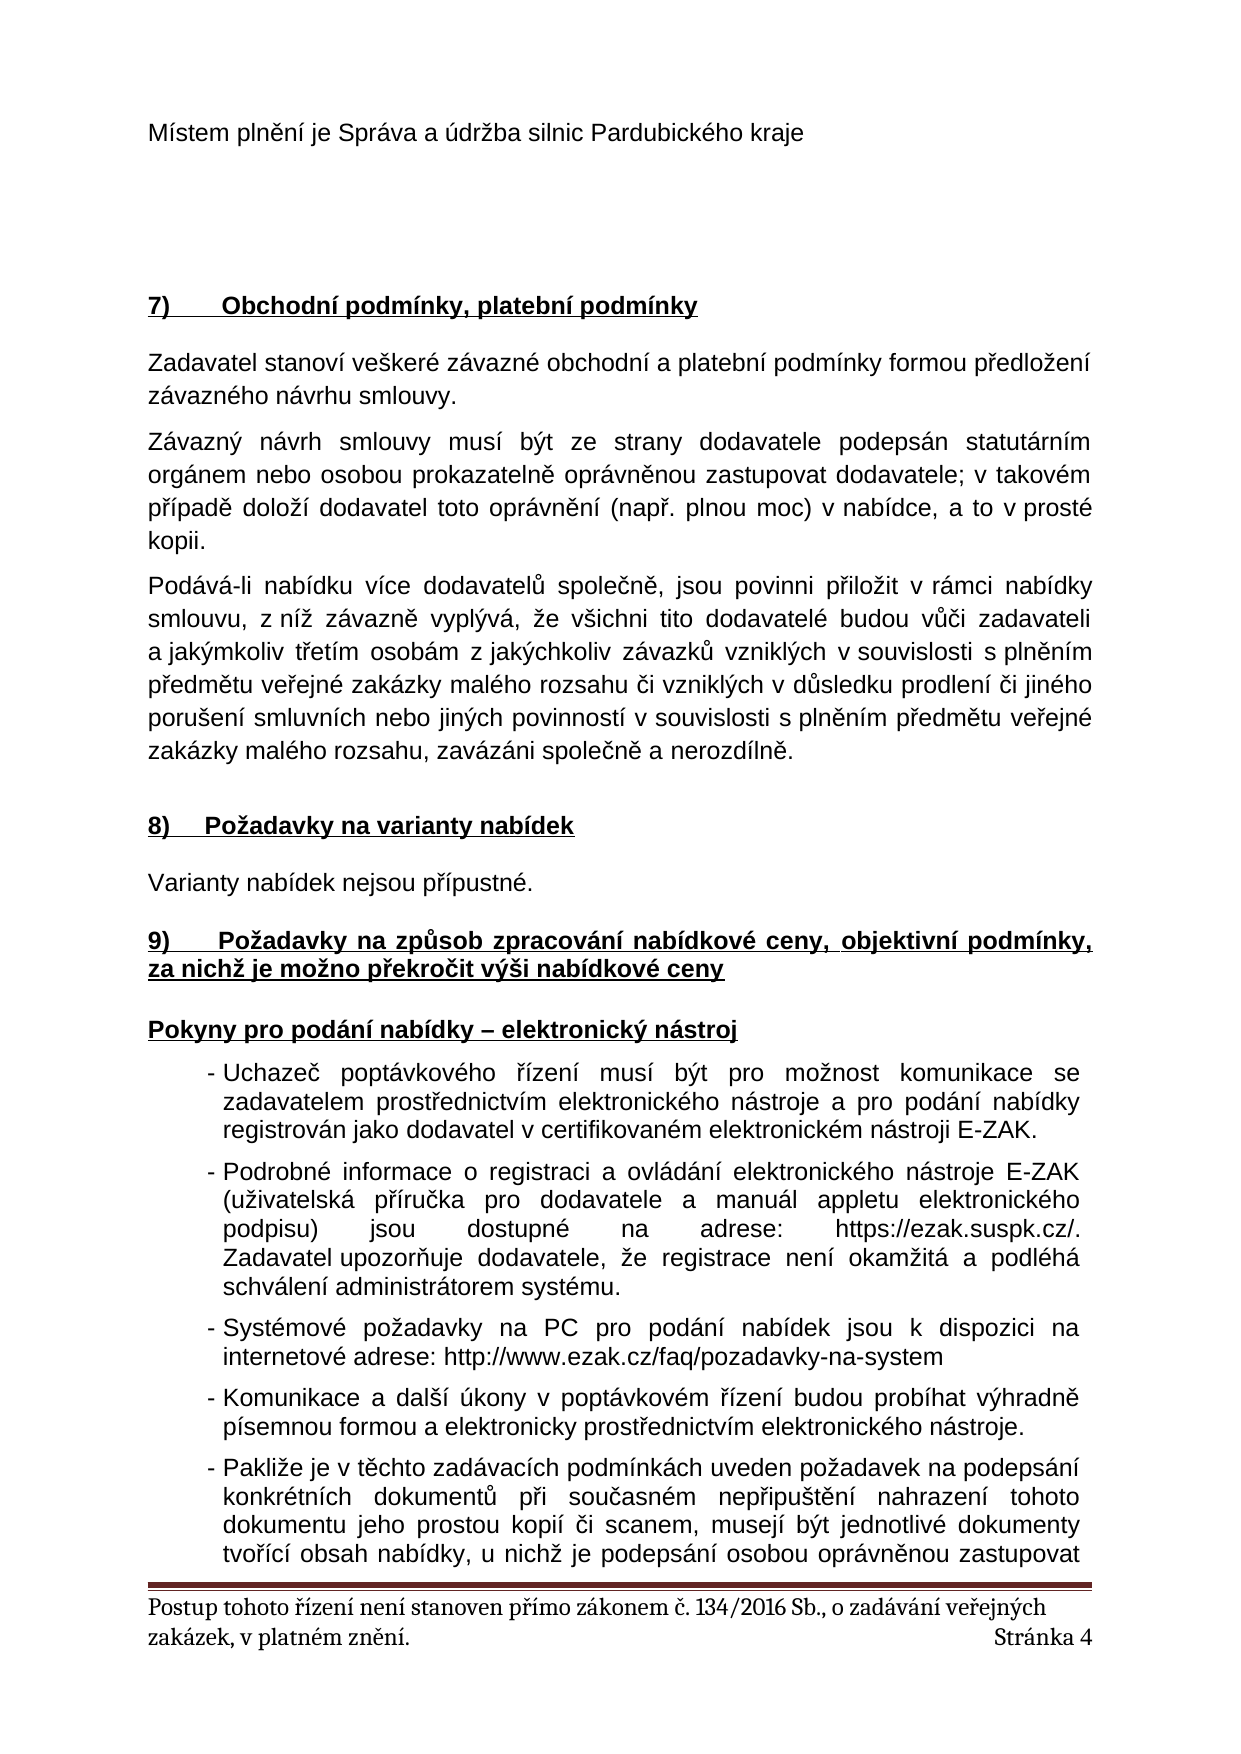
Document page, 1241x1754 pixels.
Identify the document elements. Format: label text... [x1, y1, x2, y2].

subtitle Závazný návrh smlouvy musí být ze strany dodavatele podepsán statutárním orgánem nebo osobou prokazatelně oprávněnou zastupovat dodavatele; v takovém případě doloží dodavatel toto oprávnění (např. plnou moc) v nabídce, a to v prosté kopii. [148, 427, 1092, 554]
text 7) Obchodní podmínky, platební podmínky [148, 291, 1092, 319]
text 8) Požadavky na varianty nabídek [148, 811, 1092, 839]
text Pokyny pro podání nabídky – elektronický nástroj [148, 1012, 1092, 1045]
list Podrobné informace o registraci a ovládání elektronického nástroje E-ZAK (uživatelská příručka pro dodavatele a manuál appletu elektronického podpisu) jsou dostupné na adrese: https://ezak.suspk.cz/. Zadavatel upozorňuje dodavatele, že registrace není okamžitá a podléhá schválení administrátorem systému. [207, 1156, 1081, 1300]
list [207, 1453, 1081, 1568]
text Místem plnění je Správa a údržba silnic Pardubického kraje [148, 118, 1092, 147]
text 9) Požadavky na způsob zpracování nabídkové ceny, objektivní podmínky, za nichž je možno překročit výši nabídkové ceny [148, 926, 1092, 983]
subtitle Podává-li nabídku více dodavatelů společně, jsou povinni přiložit v rámci nabídky smlouvu, z níž závazně vyplývá, že všichni tito dodavatelé budou vůči zadavateli a jakýmkoliv třetím osobám z jakýchkoliv závazků vzniklých v souvislosti s plněním předmětu veřejné zakázky malého rozsahu či vzniklých v důsledku prodlení či jiného porušení smluvních nebo jiných povinností v souvislosti s plněním předmětu veřejné zakázky malého rozsahu, zavázáni společně a nerozdílně. [148, 571, 1092, 765]
subtitle Zadavatel stanoví veškeré závazné obchodní a platební podmínky formou předložení závazného návrhu smlouvy. [148, 348, 1092, 410]
list Systémové požadavky na PC pro podání nabídek jsou k dispozici na internetové adrese: http://www.ezak.cz/faq/pozadavky-na-system [207, 1313, 1081, 1370]
list Uchazeč poptávkového řízení musí být pro možnost komunikace se zadavatelem prostřednictvím elektronického nástroje a pro podání nabídky registrován jako dodavatel v certifikovaném elektronickém nástroji E-ZAK. [207, 1058, 1081, 1144]
list Komunikace a další úkony v poptávkovém řízení budou probíhat výhradně písemnou formou a elektronicky prostřednictvím elektronického nástroje. [207, 1383, 1081, 1440]
text Varianty nabídek nejsou přípustné. [148, 868, 1092, 897]
